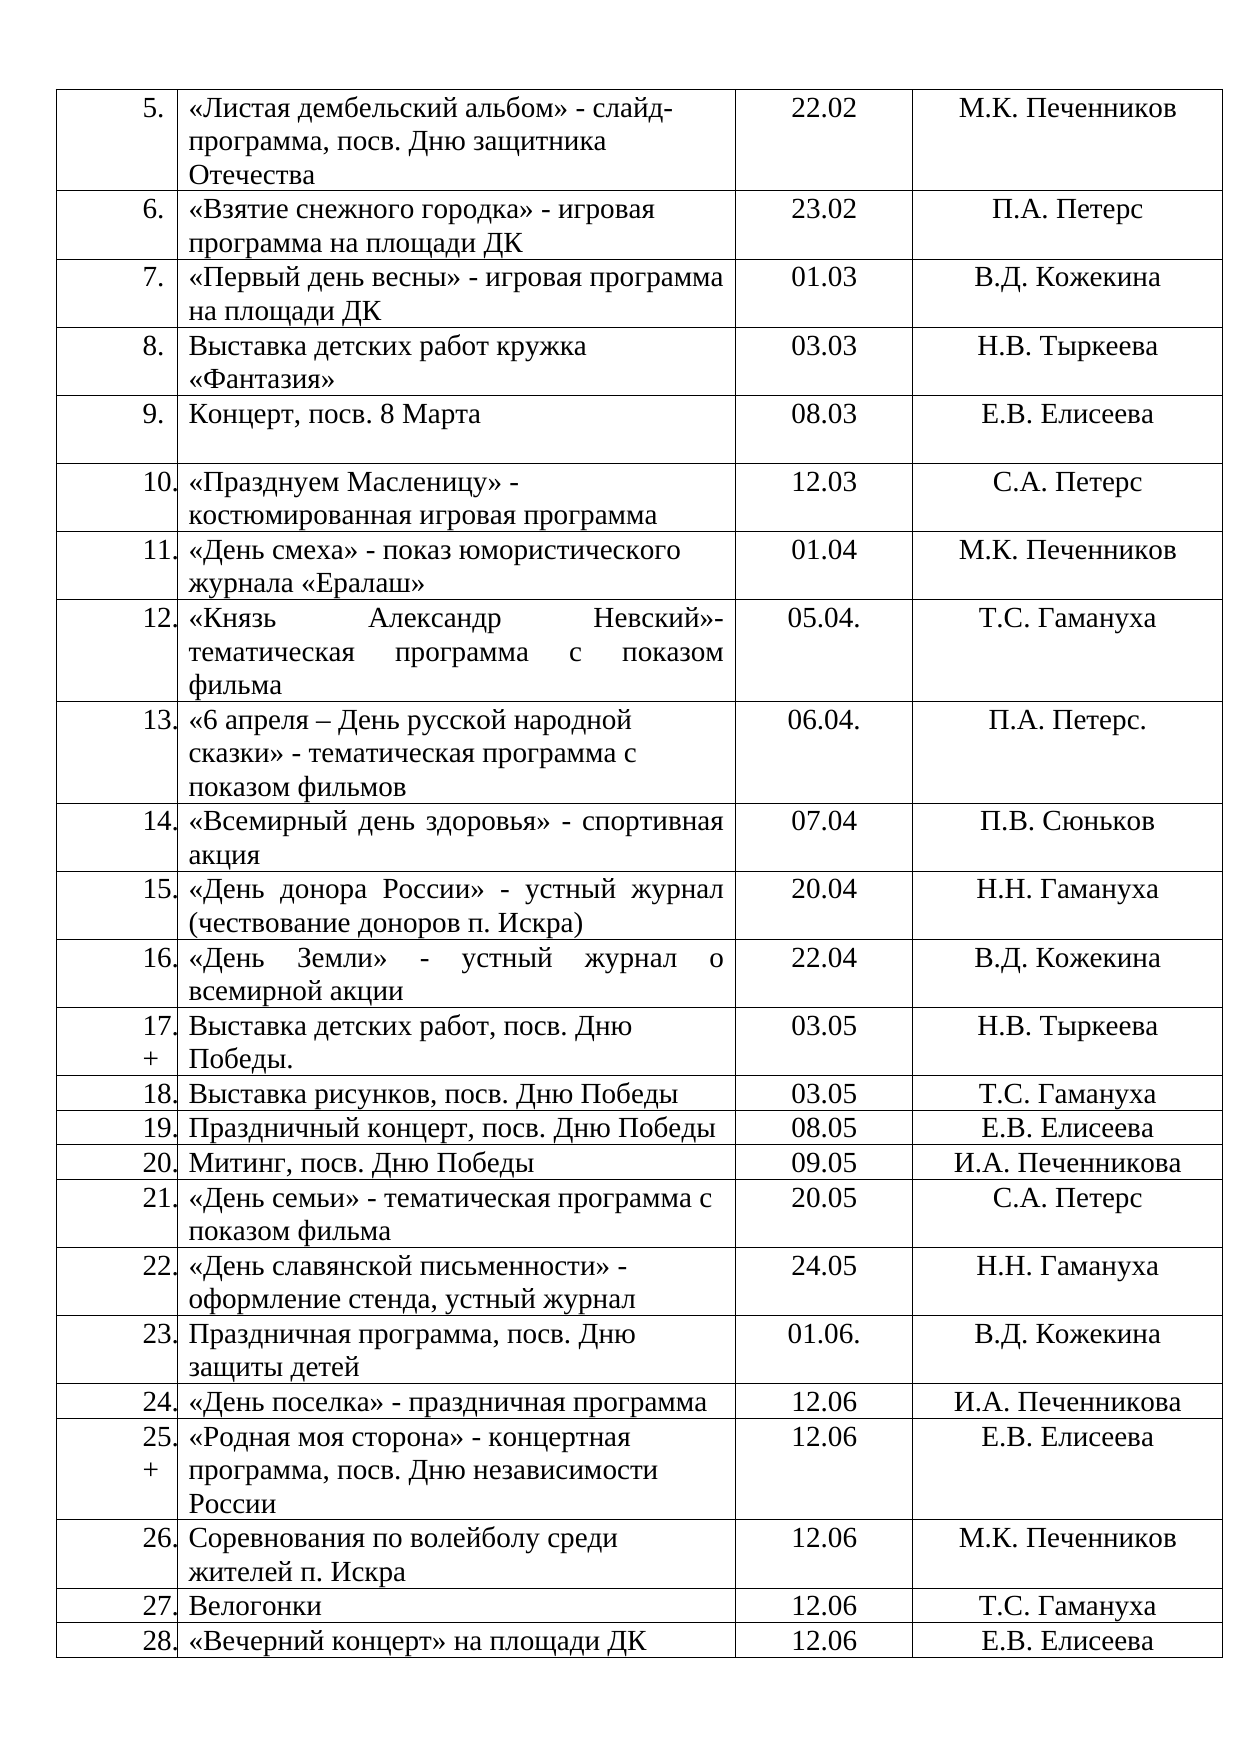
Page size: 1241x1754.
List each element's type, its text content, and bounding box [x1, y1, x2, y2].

table_cell [57, 396, 177, 463]
table_cell В.Д. Кожекина [913, 1316, 1222, 1383]
table_cell 07.04 [736, 804, 912, 871]
table_cell С.А. Петерс [913, 464, 1222, 531]
table_cell Выставка детских работ кружка «Фантазия» [178, 328, 735, 395]
table_cell П.А. Петерс. [913, 702, 1222, 802]
table_cell Н.В. Тыркеева [913, 328, 1222, 395]
table_cell 05.04. [736, 600, 912, 701]
table_cell [57, 600, 177, 701]
table_cell 12.06 [736, 1623, 912, 1657]
table_cell 12.06 [736, 1589, 912, 1622]
table_cell [57, 1316, 177, 1383]
table_cell 24.05 [736, 1248, 912, 1315]
table_cell М.К. Печенников [913, 1520, 1222, 1587]
table_cell + [57, 1008, 177, 1075]
table_cell [57, 1589, 177, 1622]
table_cell Праздничная программа, посв. Дню защиты детей [178, 1316, 735, 1383]
table_cell 22.02 [736, 90, 912, 190]
table_cell М.К. Печенников [913, 532, 1222, 599]
table_cell 03.05 [736, 1076, 912, 1109]
table_cell Н.В. Тыркеева [913, 1008, 1222, 1075]
table_cell + [57, 1419, 177, 1519]
table_cell Н.Н. Гамануха [913, 1248, 1222, 1315]
table_cell [57, 1384, 177, 1418]
table_cell «День донора России» - устный журнал (чествование доноров п. Искра) [178, 872, 735, 939]
table_cell Митинг, посв. Дню Победы [178, 1145, 735, 1179]
table_cell 03.03 [736, 328, 912, 395]
table_cell [57, 1076, 177, 1109]
table_cell 12.06 [736, 1384, 912, 1418]
table_cell [57, 90, 177, 190]
table_cell 03.05 [736, 1008, 912, 1075]
table_cell [57, 532, 177, 599]
table_cell «День семьи» - тематическая программа с показом фильма [178, 1180, 735, 1247]
table_cell Н.Н. Гамануха [913, 872, 1222, 939]
table_cell Е.В. Елисеева [913, 1111, 1222, 1144]
table_cell П.В. Сюньков [913, 804, 1222, 871]
table_cell Е.В. Елисеева [913, 396, 1222, 463]
table_cell Е.В. Елисеева [913, 1623, 1222, 1657]
table_cell [57, 260, 177, 327]
table_cell 12.06 [736, 1419, 912, 1519]
table_cell [57, 1180, 177, 1247]
table_cell [57, 940, 177, 1007]
table_cell «Вечерний концерт» на площади ДК [178, 1623, 735, 1657]
table_cell «День славянской письменности» - оформление стенда, устный журнал [178, 1248, 735, 1315]
table_cell 12.06 [736, 1520, 912, 1587]
table_cell «День смеха» - показ юмористического журнала «Ералаш» [178, 532, 735, 599]
table_cell Концерт, посв. 8 Марта [178, 396, 735, 463]
table_cell И.А. Печенникова [913, 1145, 1222, 1179]
table_cell 01.06. [736, 1316, 912, 1383]
table_cell 08.05 [736, 1111, 912, 1144]
table_cell «6 апреля – День русской народной сказки» - тематическая программа с показом фильмов [178, 702, 735, 802]
table_cell [57, 872, 177, 939]
table_cell 12.03 [736, 464, 912, 531]
table_cell [57, 804, 177, 871]
table_cell Е.В. Елисеева [913, 1419, 1222, 1519]
table_cell Выставка детских работ, посв. Дню Победы. [178, 1008, 735, 1075]
table_cell [57, 464, 177, 531]
table_cell 20.05 [736, 1180, 912, 1247]
table_cell [57, 1623, 177, 1657]
table_cell Т.С. Гамануха [913, 600, 1222, 701]
table_cell Т.С. Гамануха [913, 1076, 1222, 1109]
table_cell «Взятие снежного городка» - игровая программа на площади ДК [178, 191, 735, 258]
table_cell В.Д. Кожекина [913, 940, 1222, 1007]
table_cell 23.02 [736, 191, 912, 258]
table_cell П.А. Петерс [913, 191, 1222, 258]
table_cell 08.03 [736, 396, 912, 463]
table_cell Соревнования по волейболу среди жителей п. Искра [178, 1520, 735, 1587]
table_cell 06.04. [736, 702, 912, 802]
table_cell 22.04 [736, 940, 912, 1007]
table_cell [57, 702, 177, 802]
table_cell «Всемирный день здоровья» - спортивная акция [178, 804, 735, 871]
table_cell «День поселка» - праздничная программа [178, 1384, 735, 1418]
table_cell «Родная моя сторона» - концертная программа, посв. Дню независимости России [178, 1419, 735, 1519]
table_cell 09.05 [736, 1145, 912, 1179]
table_cell М.К. Печенников [913, 90, 1222, 190]
table_cell Т.С. Гамануха [913, 1589, 1222, 1622]
table_cell [57, 1111, 177, 1144]
table_cell Выставка рисунков, посв. Дню Победы [178, 1076, 735, 1109]
table_cell [57, 191, 177, 258]
table_cell И.А. Печенникова [913, 1384, 1222, 1418]
table_cell 01.03 [736, 260, 912, 327]
table_cell Праздничный концерт, посв. Дню Победы [178, 1111, 735, 1144]
table_cell Велогонки [178, 1589, 735, 1622]
table_cell [57, 1520, 177, 1587]
table_cell В.Д. Кожекина [913, 260, 1222, 327]
table_cell С.А. Петерс [913, 1180, 1222, 1247]
table_cell «Листая дембельский альбом» - слайд-программа, посв. Дню защитника Отечества [178, 90, 735, 190]
table_cell [57, 1145, 177, 1179]
table_cell «Первый день весны» - игровая программа на площади ДК [178, 260, 735, 327]
table_cell «День Земли» - устный журнал о всемирной акции [178, 940, 735, 1007]
table_cell «Празднуем Масленицу» - костюмированная игровая программа [178, 464, 735, 531]
table_cell [57, 1248, 177, 1315]
table_cell 01.04 [736, 532, 912, 599]
table_cell «Князь Александр Невский»- тематическая программа с показом фильма [178, 600, 735, 701]
table_cell 20.04 [736, 872, 912, 939]
table_cell [57, 328, 177, 395]
